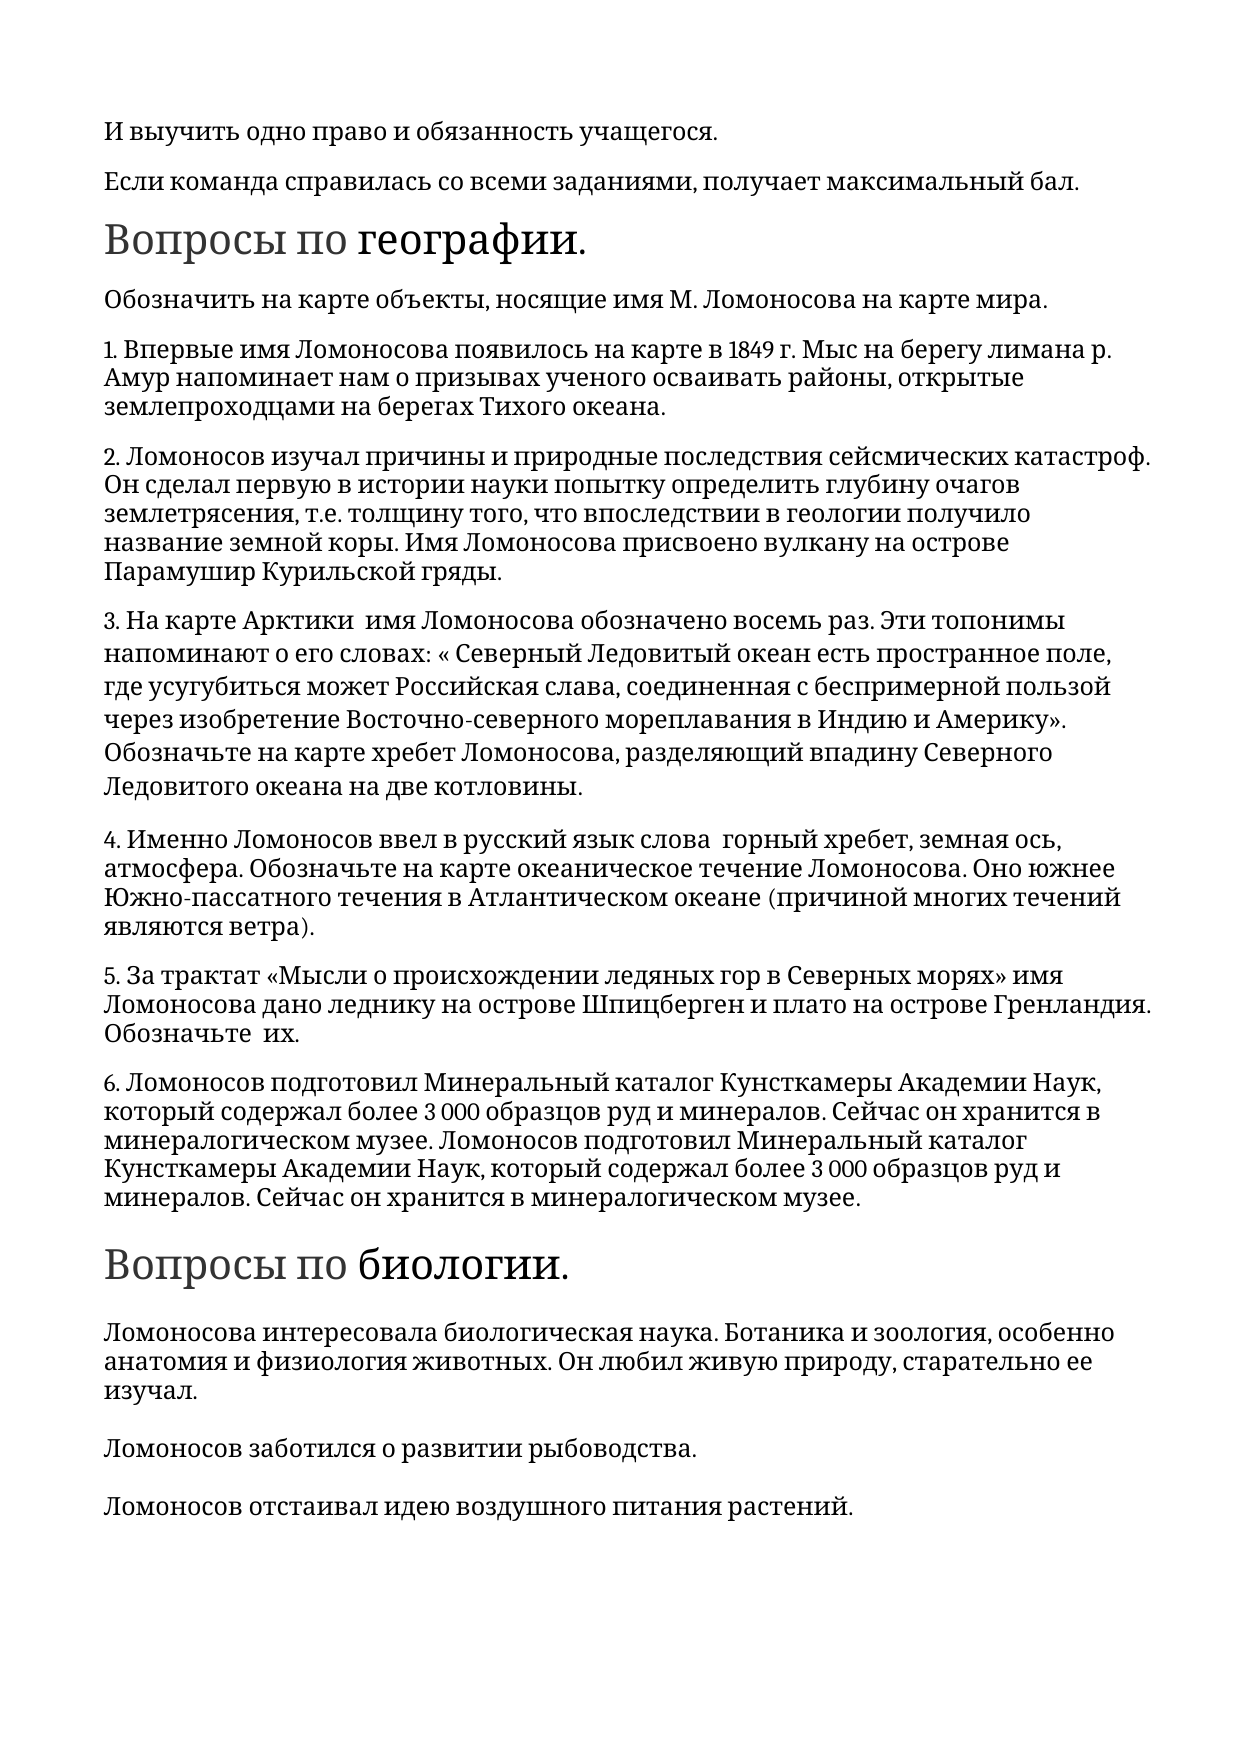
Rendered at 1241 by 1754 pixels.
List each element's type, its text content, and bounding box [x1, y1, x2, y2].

text Ломоносов отстаивал идею воздушного питания растений. [103, 1492, 1152, 1521]
text 4. Именно Ломоносов ввел в русский язык слова горный хребет, земная ось, атмосфера. Обозначьте на карте океаническое течение Ломоносова. Оно южнее Южно-пассатного течения в Атлантическом океане (причиной многих течений являются ветра). [103, 826, 1152, 941]
text 5. За трактат «Мысли о происхождении ледяных гор в Северных морях» имя Ломоносова дано леднику на острове Шпицберген и плато на острове Гренландия. Обозначьте их. [103, 962, 1152, 1048]
text 1. Впервые имя Ломоносова появилось на карте в 1849 г. Мыс на берегу лимана р. Амур напоминает нам о призывах ученого осваивать районы, открытые землепроходцами на берегах Тихого океана. [103, 336, 1152, 422]
text Ломоносов заботился о развитии рыбоводства. [103, 1434, 1152, 1463]
text 2. Ломоносов изучал причины и природные последствия сейсмических катастроф. Он сделал первую в истории науки попытку определить глубину очагов землетрясения, т.е. толщину того, что впоследствии в геологии получило название земной коры. Имя Ломоносова присвоено вулкану на острове Парамушир Курильской гряды. [103, 443, 1152, 586]
text Вопросы по биологии. [103, 1242, 1152, 1290]
text Ломоносова интересовала биологическая наука. Ботаника и зоология, особенно анатомия и физиология животных. Он любил живую природу, старательно ее изучал. [103, 1319, 1167, 1405]
text 6. Ломоносов подготовил Минеральный каталог Кунсткамеры Академии Наук, который содержал более 3 000 образцов руд и минералов. Сейчас он хранится в минералогическом музее. Ломоносов подготовил Минеральный каталог Кунсткамеры Академии Наук, который содержал более 3 000 образцов руд и минералов. Сейчас он хранится в минералогическом музее. [103, 1069, 1152, 1213]
text И выучить одно право и обязанность учащегося. [103, 118, 1152, 147]
text 3. На карте Арктики имя Ломоносова обозначено восемь раз. Эти топонимы напоминают о его словах: « Северный Ледовитый океан есть пространное поле, где усугубиться может Российская слава, соединенная с беспримерной пользой через изобретение Восточно-северного мореплавания в Индию и Америку». Обозначьте на карте хребет Ломоносова, разделяющий впадину Северного Ледовитого океана на две котловины. [103, 607, 1152, 801]
text Обозначить на карте объекты, носящие имя М. Ломоносова на карте мира. [103, 286, 1152, 315]
text Если команда справилась со всеми заданиями, получает максимальный бал. [103, 168, 1152, 196]
text Вопросы по географии. [103, 217, 1152, 265]
